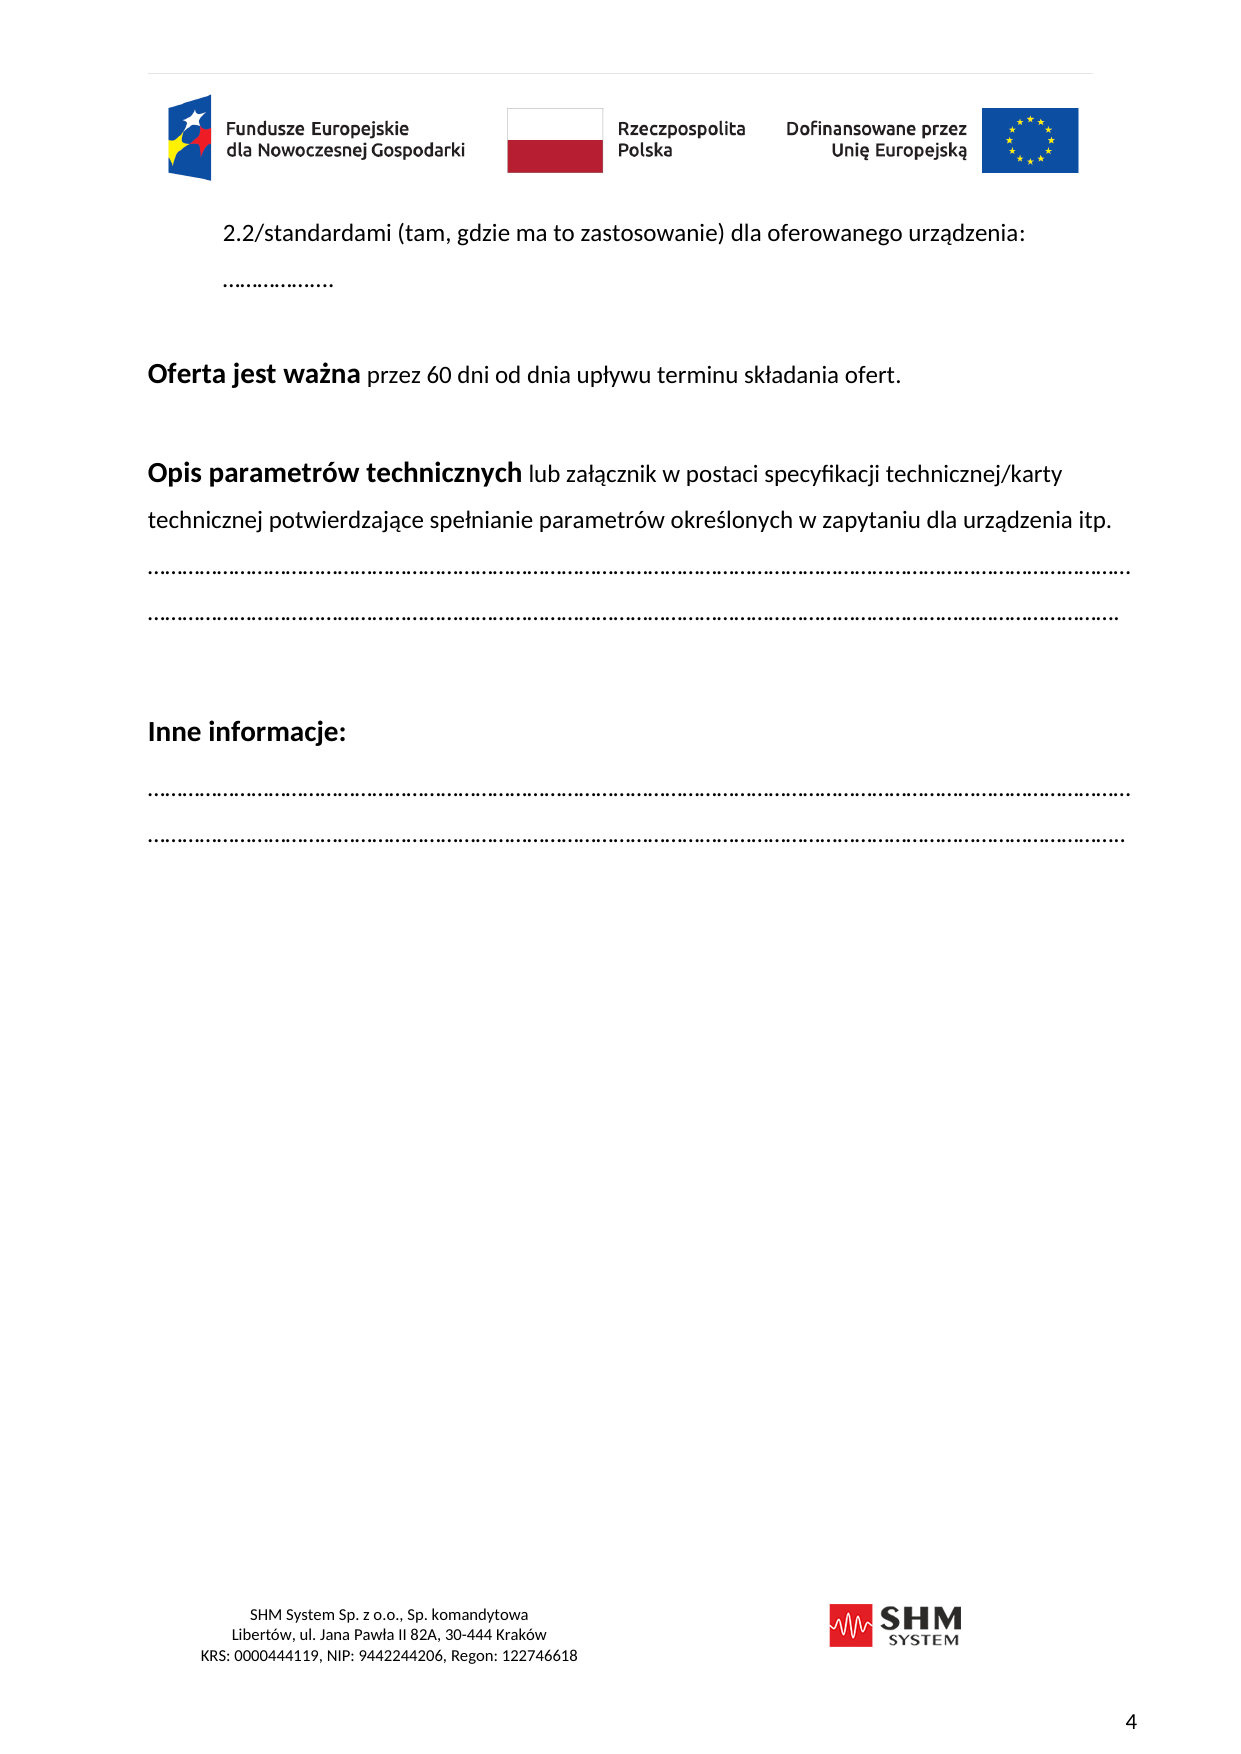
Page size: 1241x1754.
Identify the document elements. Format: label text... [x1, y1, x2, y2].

text Opis parametrów technicznych lub załącznik w postaci specyfikacji technicznej/karty technicznej potwierdzające spełnianie parametrów określonych w zapytaniu dla urządzenia itp. [148, 454, 1137, 535]
picture [829, 1603, 961, 1649]
text ……………………………………………………………………………………………………………………………………………………………………………………………………………………………………………………………………………………………………………. [148, 550, 1137, 627]
text …………………………………………………………………………………………………………………………………………………………………………………………………………………………………………………………………………………………………………….. [148, 772, 1137, 848]
text Oferta jest ważna przez 60 dni od dnia upływu terminu składania ofert. [148, 355, 1137, 390]
subtitle Inne informacje: [148, 713, 1137, 748]
picture [147, 73, 1093, 199]
